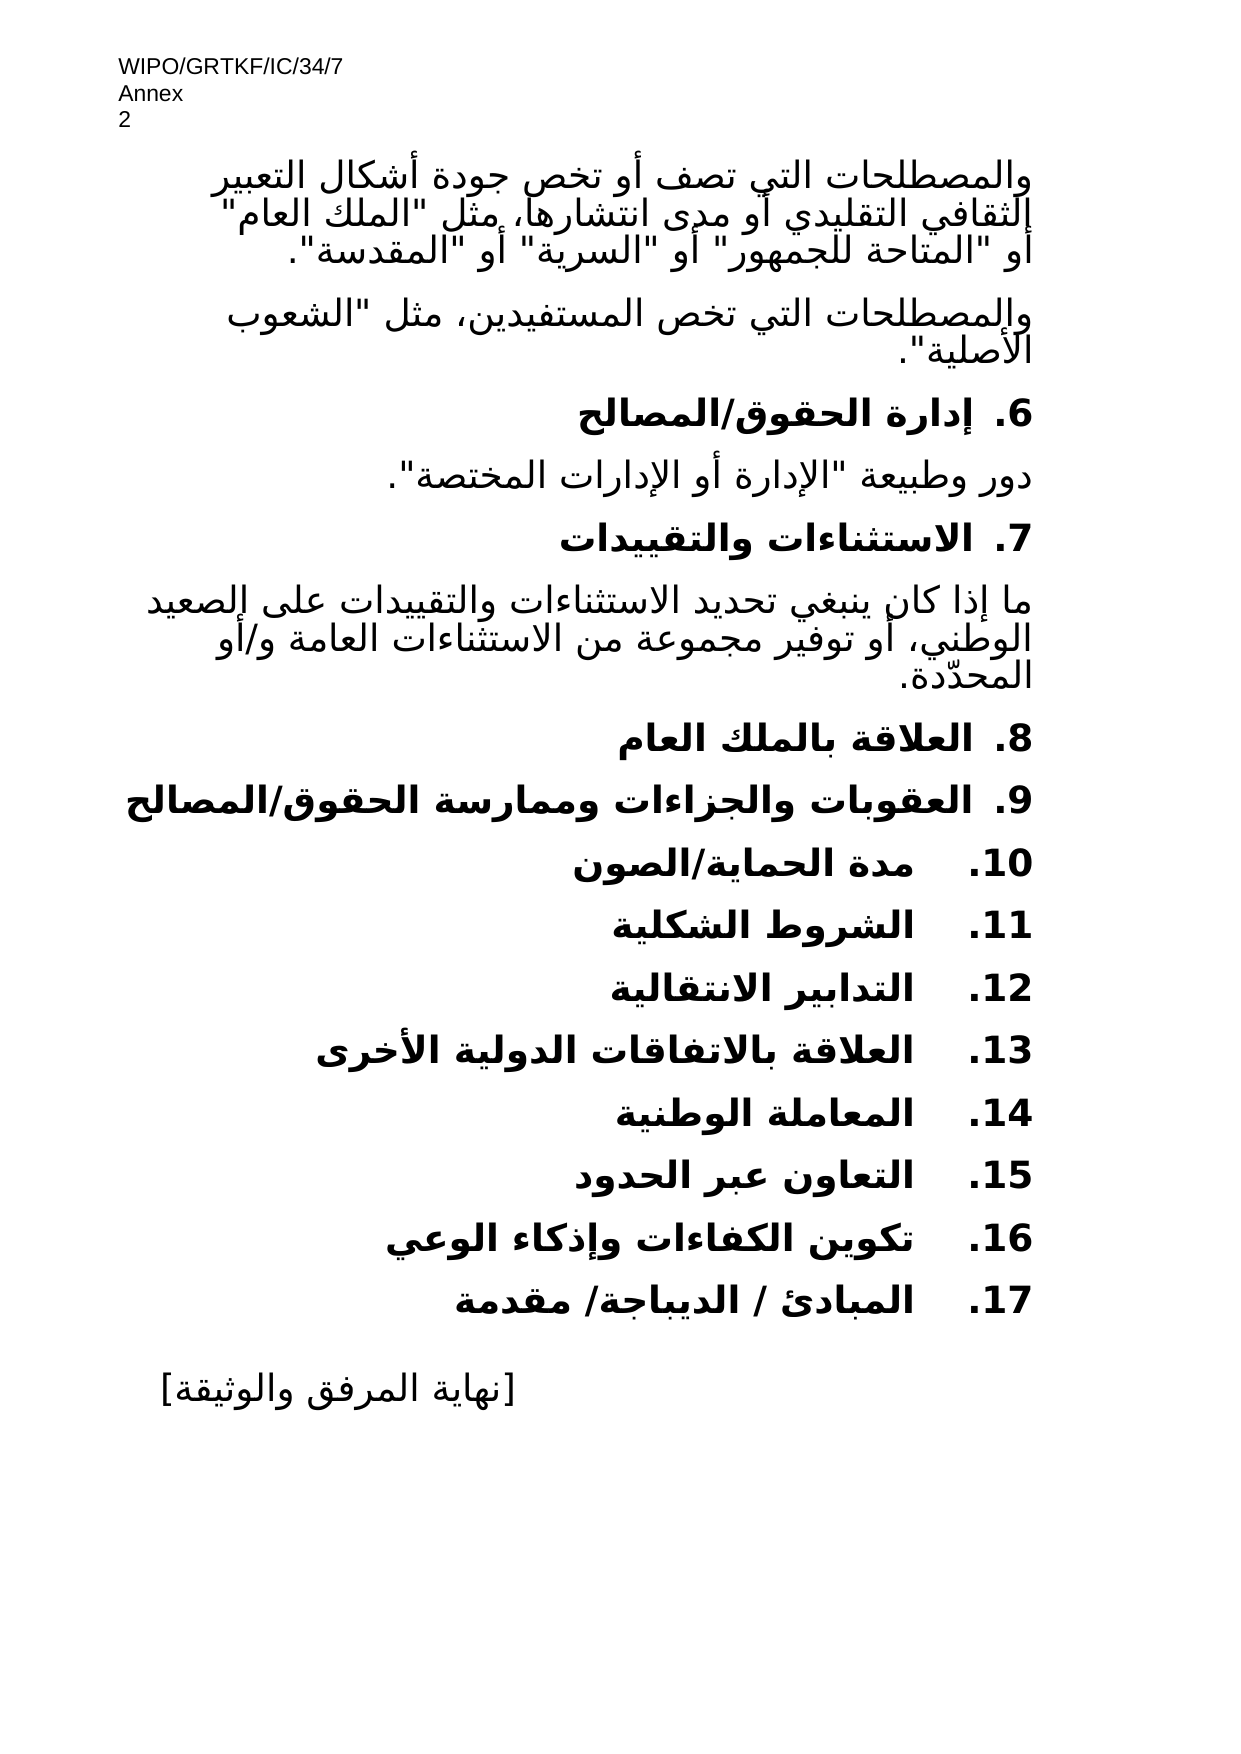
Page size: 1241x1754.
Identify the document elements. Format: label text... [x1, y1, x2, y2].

text 12. التدابير الانتقالية [118, 971, 1033, 1008]
text 13. العلاقة بالاتفاقات الدولية الأخرى [118, 1033, 1033, 1071]
text 11. الشروط الشكلية [118, 908, 1033, 946]
text 16. تكوين الكفاءات وإذكاء الوعي [118, 1221, 1033, 1258]
text والمصطلحات التي تخص المستفيدين، مثل "الشعوب الأصلية". [118, 296, 1033, 371]
text 7. الاستثناءات والتقييدات [118, 521, 1033, 558]
text 6. إدارة الحقوق/المصالح [118, 396, 1033, 433]
text 14. المعاملة الوطنية [118, 1096, 1033, 1133]
text 9. العقوبات والجزاءات وممارسة الحقوق/المصالح [118, 783, 1033, 821]
text 8. العلاقة بالملك العام [118, 721, 1033, 758]
text [نهاية المرفق والوثيقة] [118, 1371, 516, 1408]
text 10. مدة الحماية/الصون [118, 846, 1033, 883]
text ما إذا كان ينبغي تحديد الاستثناءات والتقييدات على الصعيد الوطني، أو توفير مجموعة من الاستثناءات العامة و/أو المحدّدة. [118, 583, 1033, 696]
text 15. التعاون عبر الحدود [118, 1158, 1033, 1196]
text والمصطلحات التي تصف أو تخص جودة أشكال التعبير الثقافي التقليدي أو مدى انتشارها، مثل "الملك العام" أو "المتاحة للجمهور" أو "السرية" أو "المقدسة". [118, 158, 1033, 271]
text دور وطبيعة "الإدارة أو الإدارات المختصة". [118, 458, 1033, 496]
text 17. المبادئ / الديباجة/ مقدمة [118, 1283, 1033, 1321]
